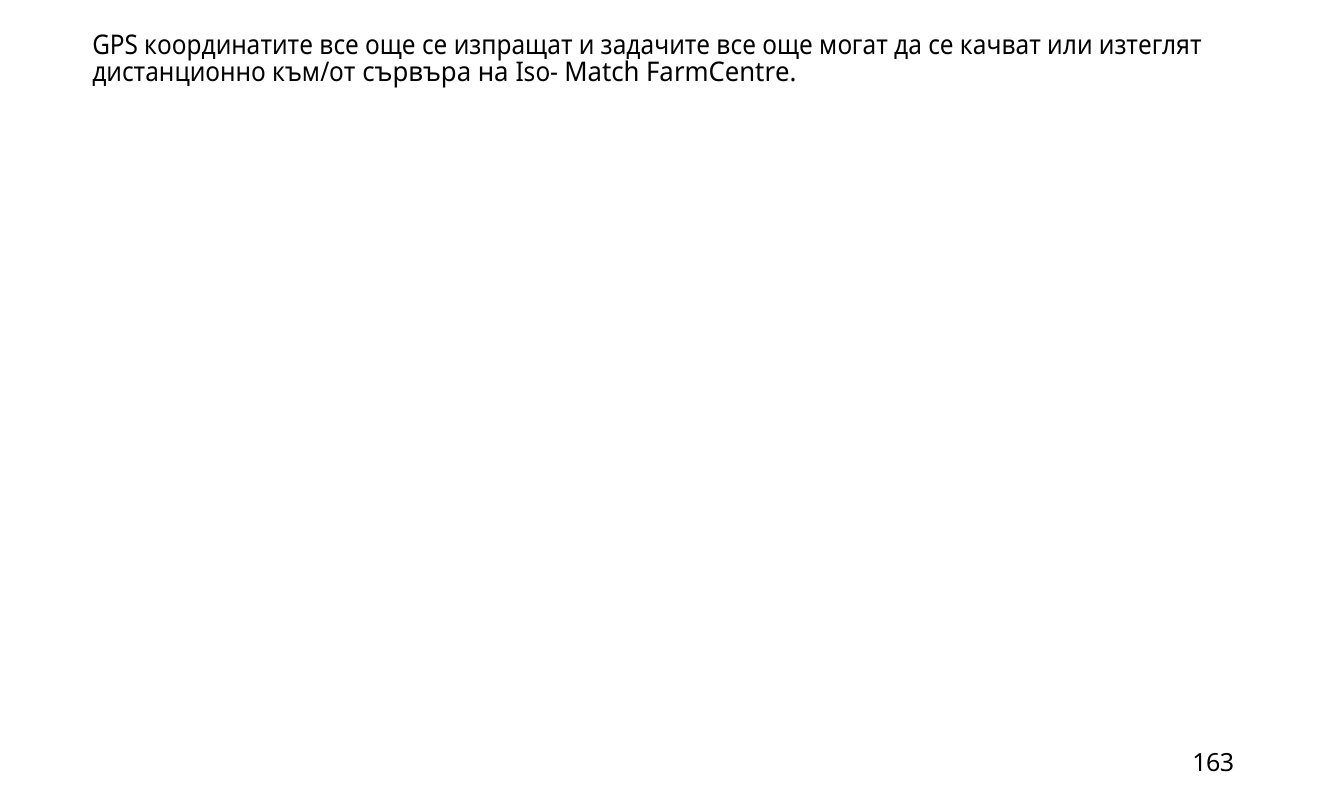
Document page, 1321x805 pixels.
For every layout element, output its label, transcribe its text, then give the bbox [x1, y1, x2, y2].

text GPS координатите все още се изпращат и задачите все още могат да се качват или изтеглят дистанционно към/от сървъра на Iso- Match FarmCentre. [92, 31, 1258, 89]
